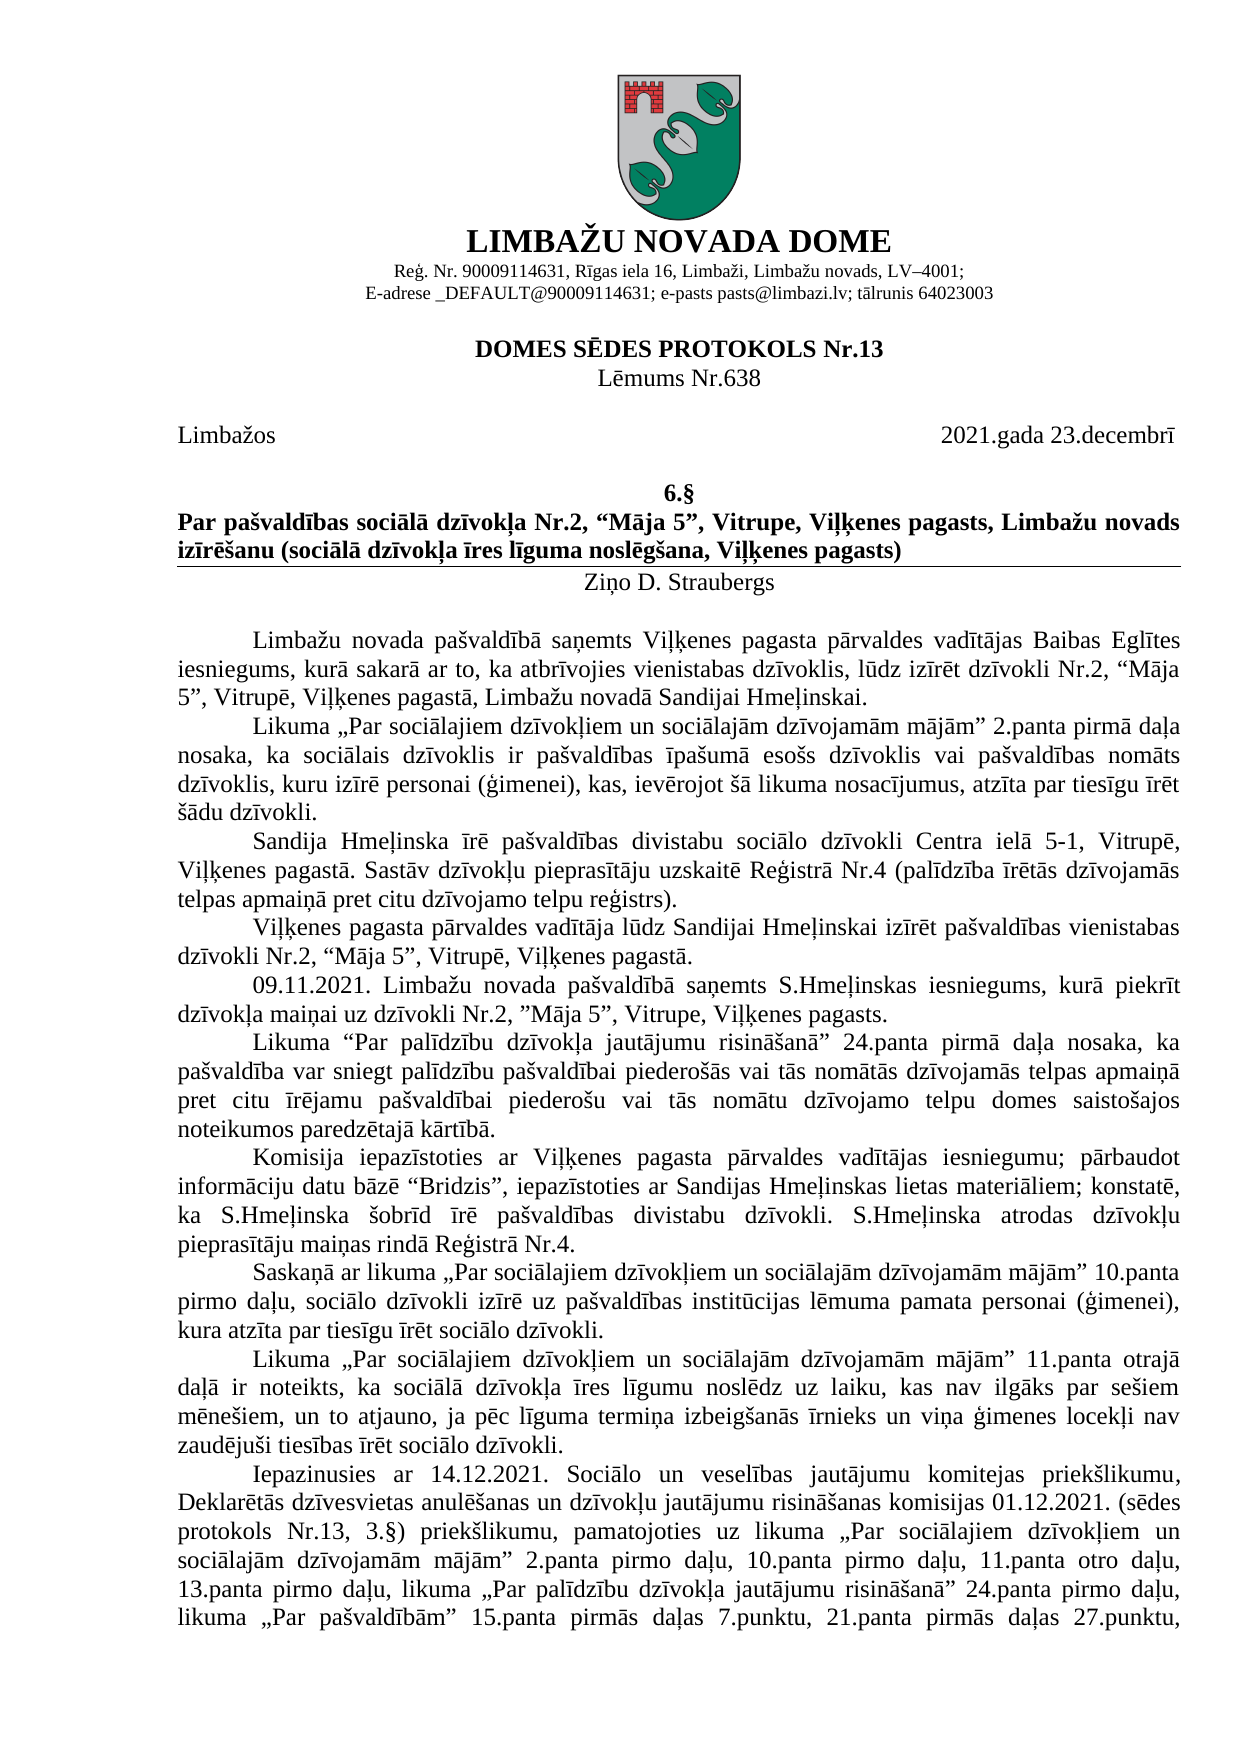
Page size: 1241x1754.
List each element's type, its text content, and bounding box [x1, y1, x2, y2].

text 09.11.2021. Limbažu novada pašvaldībā saņemts S.Hmeļinskas iesniegums, kurā piekrīt dzīvokļa maiņai uz dzīvokli Nr.2, ”Māja 5”, Vitrupe, Viļķenes pagasts. [177, 970, 1181, 1027]
text Lēmums Nr.638 [177, 363, 1181, 392]
text Likuma „Par sociālajiem dzīvokļiem un sociālajām dzīvojamām mājām” 2.panta pirmā daļa nosaka, ka sociālais dzīvoklis ir pašvaldības īpašumā esošs dzīvoklis vai pašvaldības nomāts dzīvoklis, kuru izīrē personai (ģimenei), kas, ievērojot šā likuma nosacījumus, atzīta par tiesīgu īrēt šādu dzīvokli. [177, 711, 1181, 826]
text Ziņo D. Straubergs [177, 567, 1181, 596]
text Par pašvaldības sociālā dzīvokļa Nr.2, “Māja 5”, Vitrupe, Viļķenes pagasts, Limbažu novads izīrēšanu (sociālā dzīvokļa īres līguma noslēgšana, Viļķenes pagasts) [177, 507, 1181, 566]
text Limbažos 2021.gada 23.decembrī [177, 421, 1181, 449]
text Komisija iepazīstoties ar Viļķenes pagasta pārvaldes vadītājas iesniegumu; pārbaudot informāciju datu bāzē “Bridzis”, iepazīstoties ar Sandijas Hmeļinskas lietas materiāliem; konstatē, ka S.Hmeļinska šobrīd īrē pašvaldības divistabu dzīvokli. S.Hmeļinska atrodas dzīvokļu pieprasītāju maiņas rindā Reģistrā Nr.4. [177, 1142, 1181, 1257]
text Sandija Hmeļinska īrē pašvaldības divistabu sociālo dzīvokli Centra ielā 5-1, Vitrupē, Viļķenes pagastā. Sastāv dzīvokļu pieprasītāju uzskaitē Reģistrā Nr.4 (palīdzība īrētās dzīvojamās telpas apmaiņā pret citu dzīvojamo telpu reģistrs). [177, 826, 1181, 912]
text 6.§ [177, 478, 1181, 507]
text domes sēdes protokols Nr.13 [177, 334, 1181, 363]
text Limbažu novada pašvaldībā saņemts Viļķenes pagasta pārvaldes vadītājas Baibas Eglītes iesniegums, kurā sakarā ar to, ka atbrīvojies vienistabas dzīvoklis, lūdz izīrēt dzīvokli Nr.2, “Māja 5”, Vitrupē, Viļķenes pagastā, Limbažu novadā Sandijai Hmeļinskai. [177, 625, 1181, 711]
text Likuma “Par palīdzību dzīvokļa jautājumu risināšanā” 24.panta pirmā daļa nosaka, ka pašvaldība var sniegt palīdzību pašvaldībai piederošās vai tās nomātās dzīvojamās telpas apmaiņā pret citu īrējamu pašvaldībai piederošu vai tās nomātu dzīvojamo telpu domes saistošajos noteikumos paredzētajā kārtībā. [177, 1027, 1181, 1142]
text Saskaņā ar likuma „Par sociālajiem dzīvokļiem un sociālajām dzīvojamām mājām” 10.panta pirmo daļu, sociālo dzīvokli izīrē uz pašvaldības institūcijas lēmuma pamata personai (ģimenei), kura atzīta par tiesīgu īrēt sociālo dzīvokli. [177, 1257, 1181, 1344]
text Likuma „Par sociālajiem dzīvokļiem un sociālajām dzīvojamām mājām” 11.panta otrajā daļā ir noteikts, ka sociālā dzīvokļa īres līgumu noslēdz uz laiku, kas nav ilgāks par sešiem mēnešiem, un to atjauno, ja pēc līguma termiņa izbeigšanās īrnieks un viņa ģimenes locekļi nav zaudējuši tiesības īrēt sociālo dzīvokli. [177, 1344, 1181, 1459]
text Viļķenes pagasta pārvaldes vadītāja lūdz Sandijai Hmeļinskai izīrēt pašvaldības vienistabas dzīvokli Nr.2, “Māja 5”, Vitrupē, Viļķenes pagastā. [177, 912, 1181, 970]
picture [616, 73, 743, 222]
